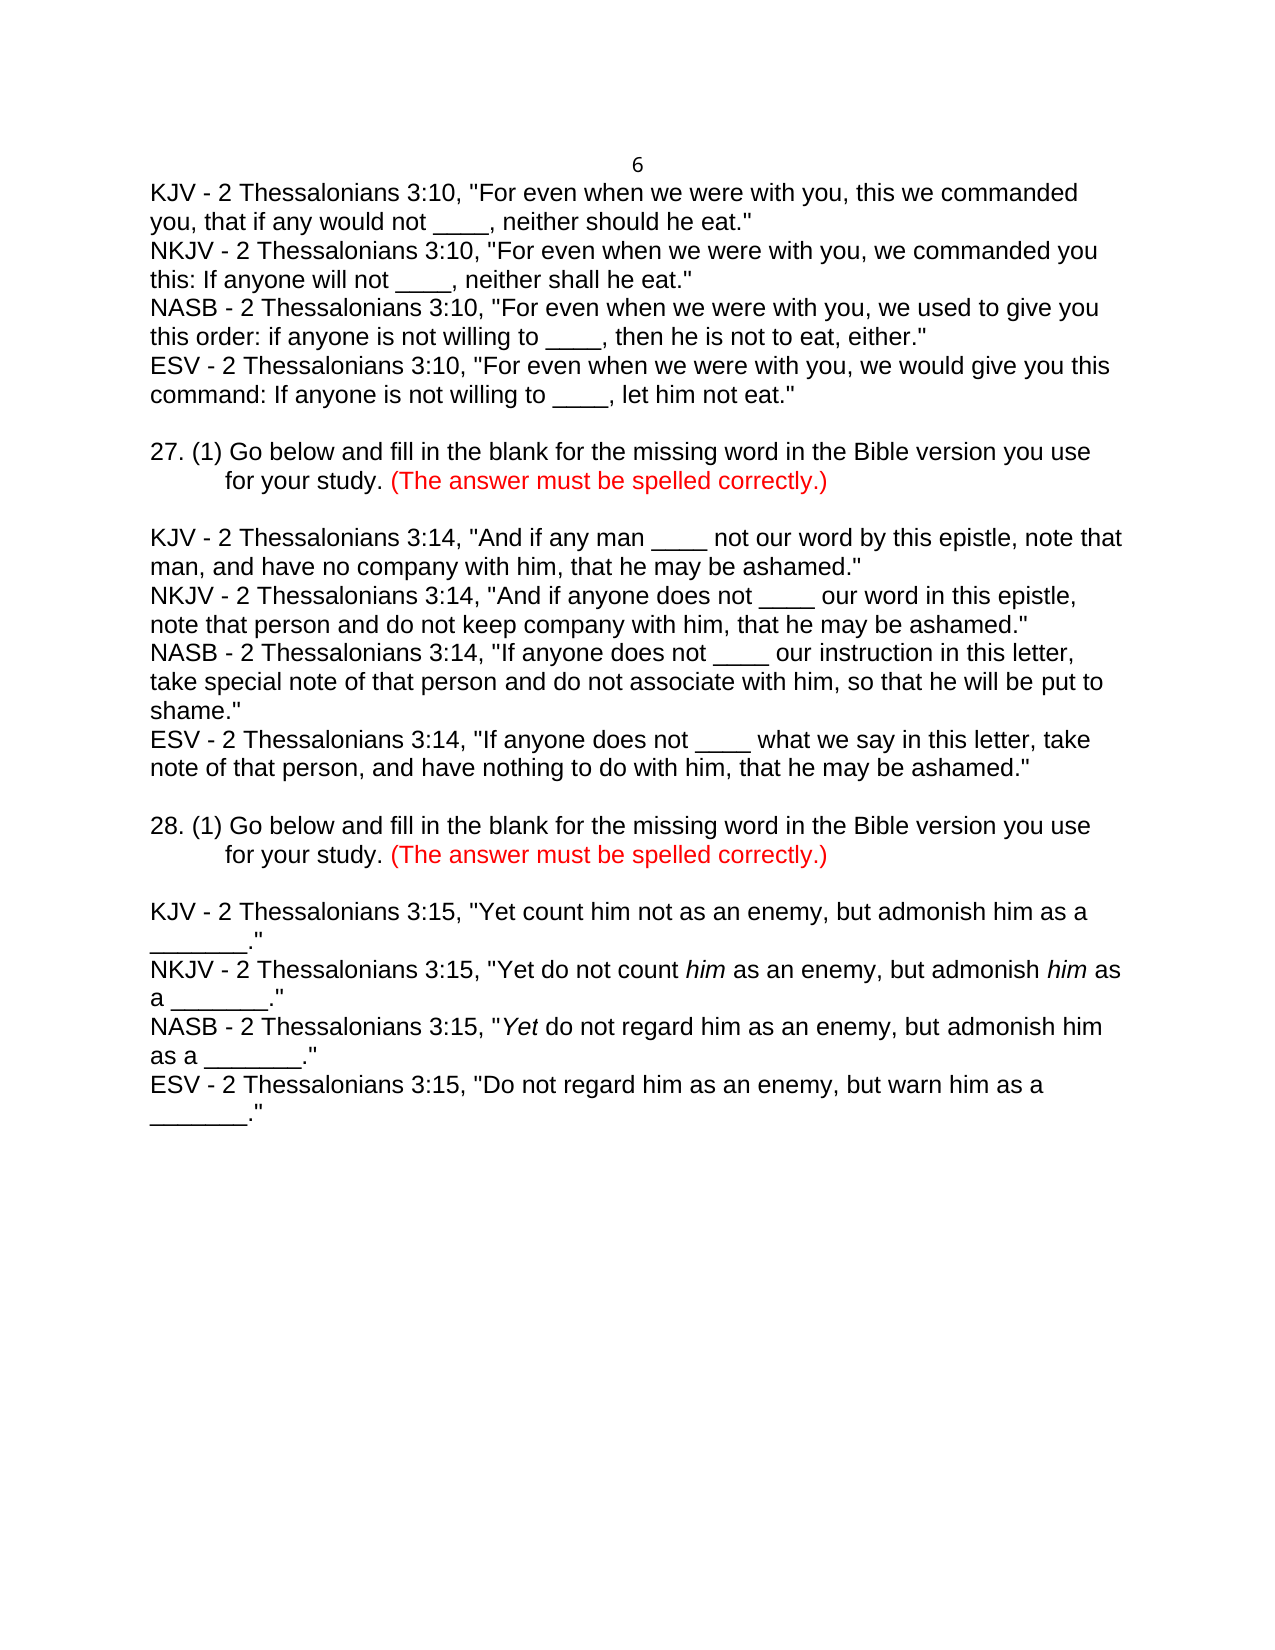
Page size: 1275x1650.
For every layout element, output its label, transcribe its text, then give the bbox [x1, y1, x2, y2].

text NKJV - 2 Thessalonians 3:10, "For even when we were with you, we commanded you this: If anyone will not ____, neither shall he eat." [693, 236, 1125, 293]
text ESV - 2 Thessalonians 3:10, "For even when we were with you, we would give you this command: If anyone is not willing to ____, let him not eat." [796, 351, 1125, 408]
text ESV - 2 Thessalonians 3:14, "If anyone does not ____ what we say in this letter, take note of that person, and have nothing to do with him, that he may be ashamed." [150, 725, 1125, 782]
text NKJV - 2 Thessalonians 3:14, "And if anyone does not ____ our word in this epistle, note that person and do not keep company with him, that he may be ashamed." [150, 581, 497, 610]
text KJV - 2 Thessalonians 3:14, "And if any man ____ not our word by this epistle, note that man, and have no company with him, that he may be ashamed." [150, 523, 1125, 581]
text NKJV - 2 Thessalonians 3:15, "Yet do not count him as an enemy, but admonish him as a _______." [150, 955, 1125, 1012]
text NASB - 2 Thessalonians 3:14, "If anyone does not ____ our instruction in this letter, take special note of that person and do not associate with him, so that he will be put to shame." [150, 638, 1125, 725]
text KJV - 2 Thessalonians 3:15, "Yet count him not as an enemy, but admonish him as a _______." [150, 897, 1125, 955]
text ESV - 2 Thessalonians 3:10, "For even when we were with you, we would give you this command: If anyone is not willing to ____, let him not eat." [150, 351, 483, 380]
text NASB - 2 Thessalonians 3:15, "Yet do not regard him as an enemy, but admonish him as a _______." [317, 1012, 1125, 1070]
text 27. (1) Go below and fill in the blank for the missing word in the Bible version you use for your study. (The answer must be spelled correctly.) [150, 437, 1125, 495]
text ESV - 2 Thessalonians 3:15, "Do not regard him as an enemy, but warn him as a _______." [150, 1070, 1125, 1127]
text NASB - 2 Thessalonians 3:10, "For even when we were with you, we used to give you this order: if anyone is not willing to ____, then he is not to eat, either." [150, 293, 1125, 351]
text NKJV - 2 Thessalonians 3:10, "For even when we were with you, we commanded you this: If anyone will not ____, neither shall he eat." [150, 236, 497, 265]
text KJV - 2 Thessalonians 3:10, "For even when we were with you, this we commanded you, that if any would not ____, neither should he eat." [150, 150, 1125, 236]
text 28. (1) Go below and fill in the blank for the missing word in the Bible version you use for your study. (The answer must be spelled correctly.) [150, 811, 1125, 868]
